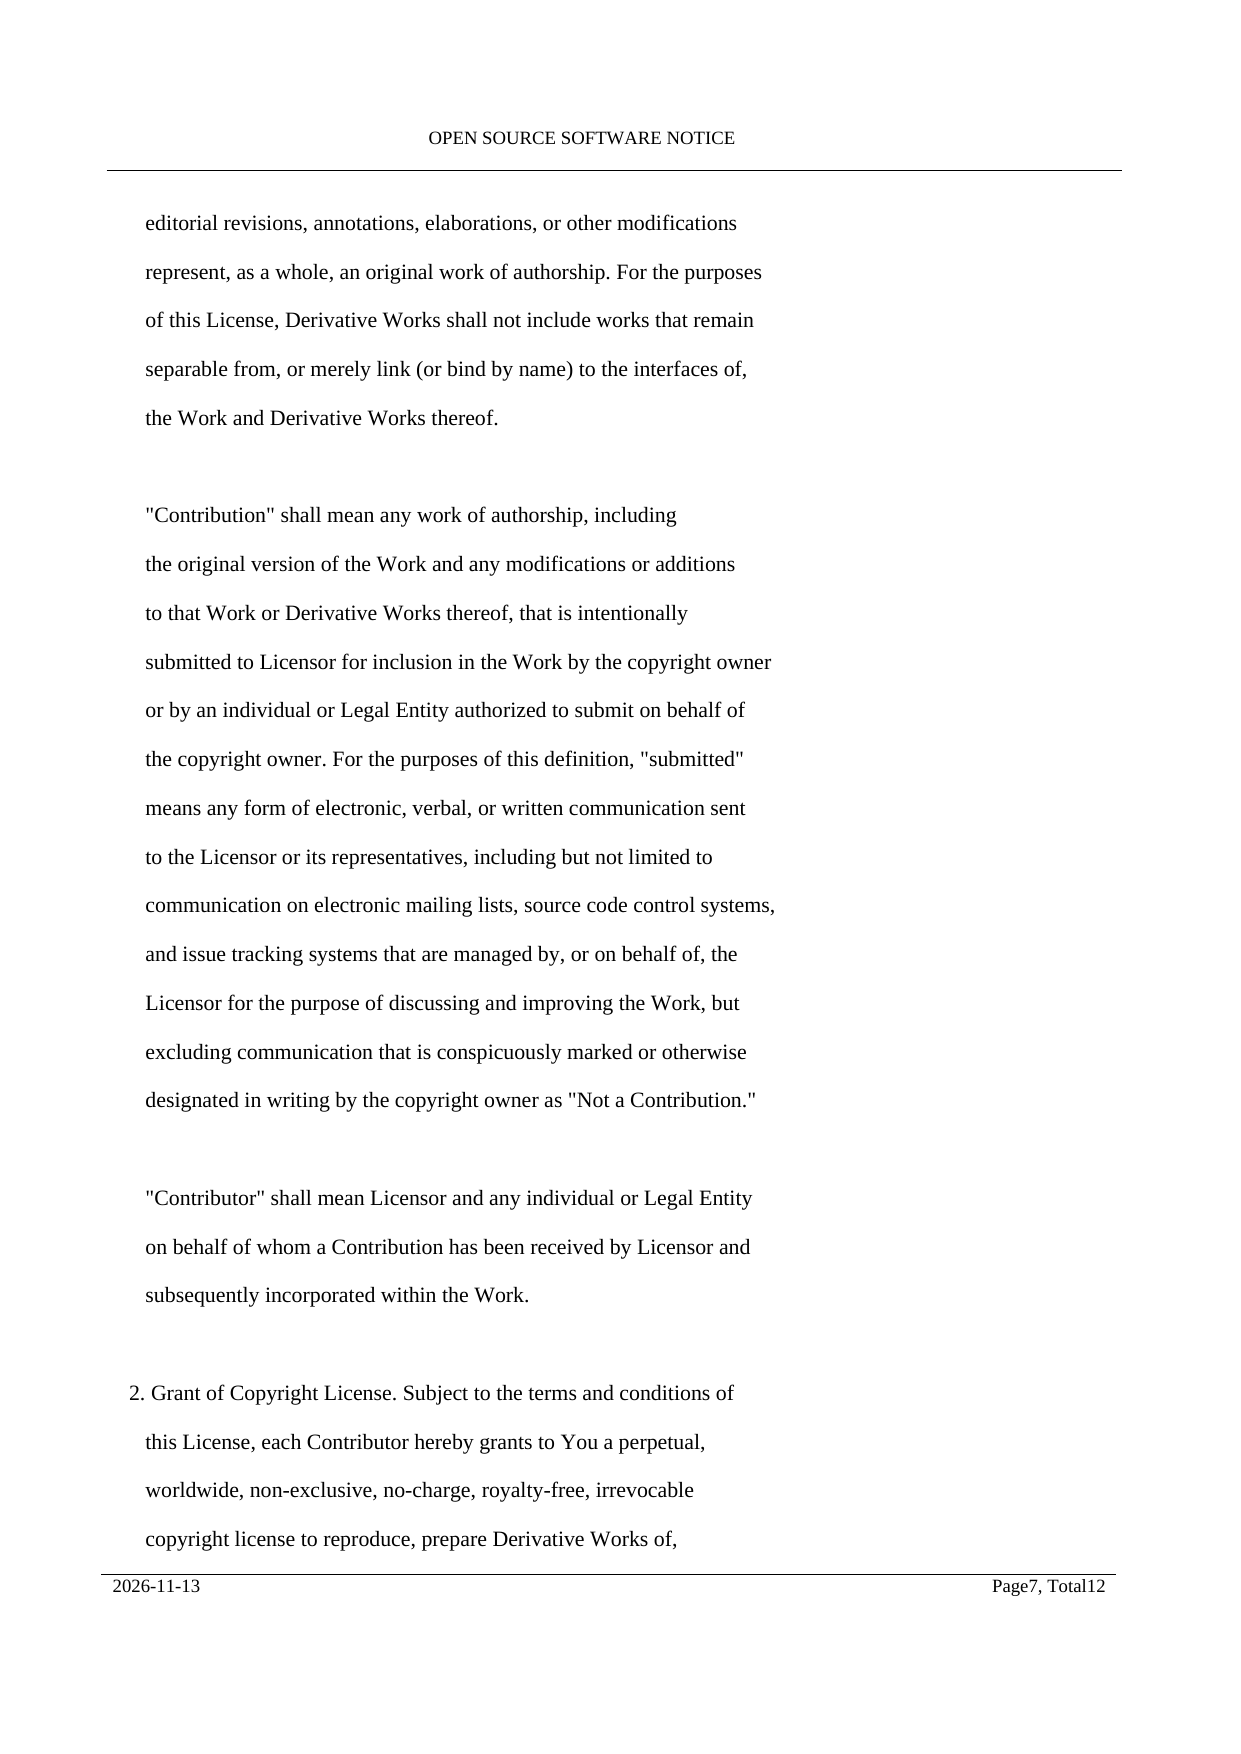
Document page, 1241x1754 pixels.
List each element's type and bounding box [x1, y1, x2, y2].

text [112, 206, 1128, 1555]
